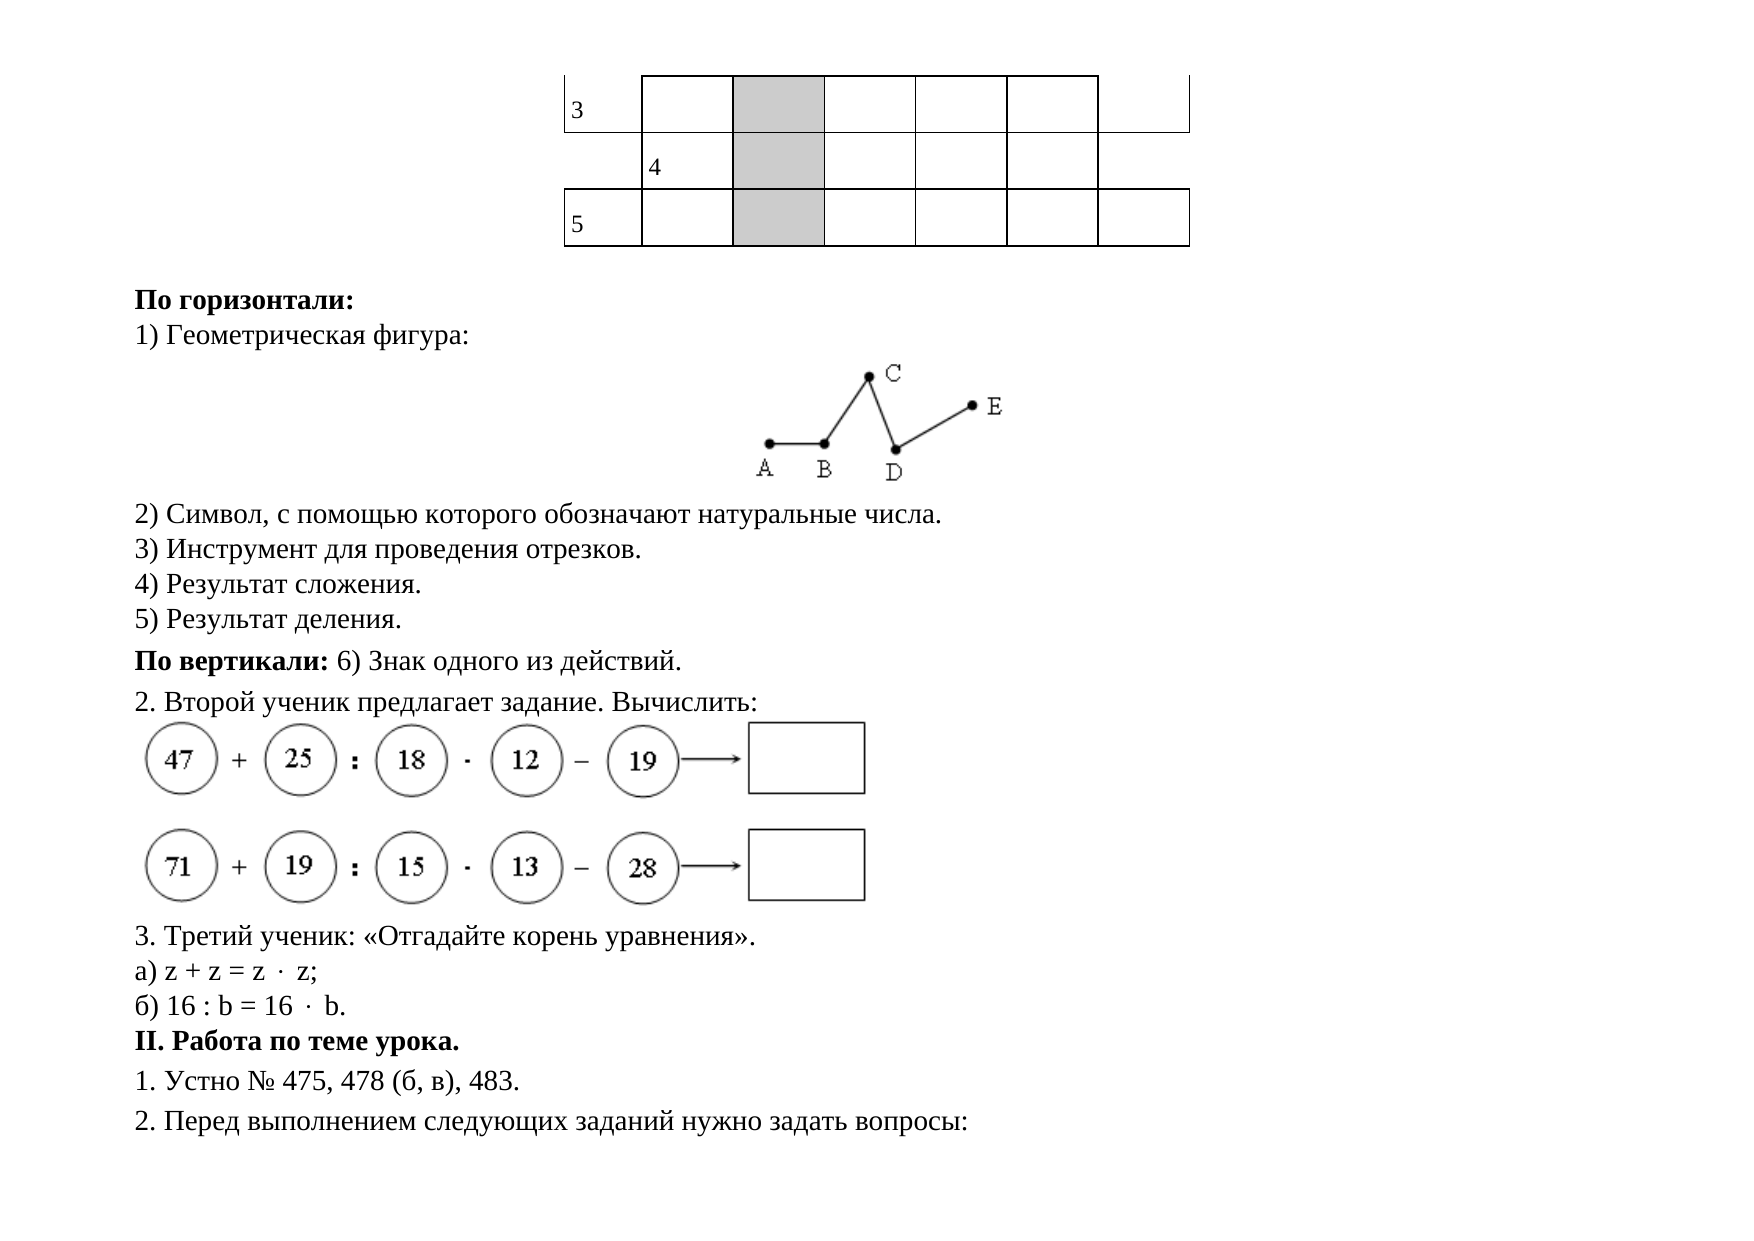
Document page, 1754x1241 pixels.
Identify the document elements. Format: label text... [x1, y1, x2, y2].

text 3. Третий ученик: «Отгадайте корень уравнения». [75, 918, 1679, 951]
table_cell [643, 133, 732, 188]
text а) z + z = z  z; [75, 953, 1679, 987]
text 5) Результат деления. [75, 601, 1679, 635]
text По вертикали: 6) Знак одного из действий. [75, 643, 1679, 676]
text 2. Перед выполнением следующих заданий нужно задать вопросы: [75, 1103, 1679, 1137]
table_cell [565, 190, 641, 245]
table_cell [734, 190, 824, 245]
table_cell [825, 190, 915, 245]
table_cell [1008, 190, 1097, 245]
text 1) Геометрическая фигура: [75, 317, 1679, 351]
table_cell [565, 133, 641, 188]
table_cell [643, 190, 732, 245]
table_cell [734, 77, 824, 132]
text 3) Инструмент для проведения отрезков. [75, 531, 1679, 564]
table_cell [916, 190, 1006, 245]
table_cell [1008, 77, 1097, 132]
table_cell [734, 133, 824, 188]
text II. Работа по теме урока. [75, 1023, 1679, 1057]
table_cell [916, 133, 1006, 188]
text б) 16 : b = 16  b. [75, 988, 1679, 1022]
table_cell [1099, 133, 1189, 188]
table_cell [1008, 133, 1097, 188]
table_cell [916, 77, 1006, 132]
picture [744, 352, 1010, 495]
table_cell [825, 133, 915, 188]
text 1. Устно № 475, 478 (б, в), 483. [75, 1063, 1679, 1097]
text 4) Результат сложения. [75, 566, 1679, 600]
text По горизонтали: [75, 282, 1679, 315]
text 2. Второй ученик предлагает задание. Вычислить: [75, 684, 1679, 718]
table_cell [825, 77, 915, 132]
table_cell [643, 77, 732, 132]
picture [134, 719, 886, 917]
text 2) Символ, с помощью которого обозначают натуральные числа. [75, 496, 1679, 529]
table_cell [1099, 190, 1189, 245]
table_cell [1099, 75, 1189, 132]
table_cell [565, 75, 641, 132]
